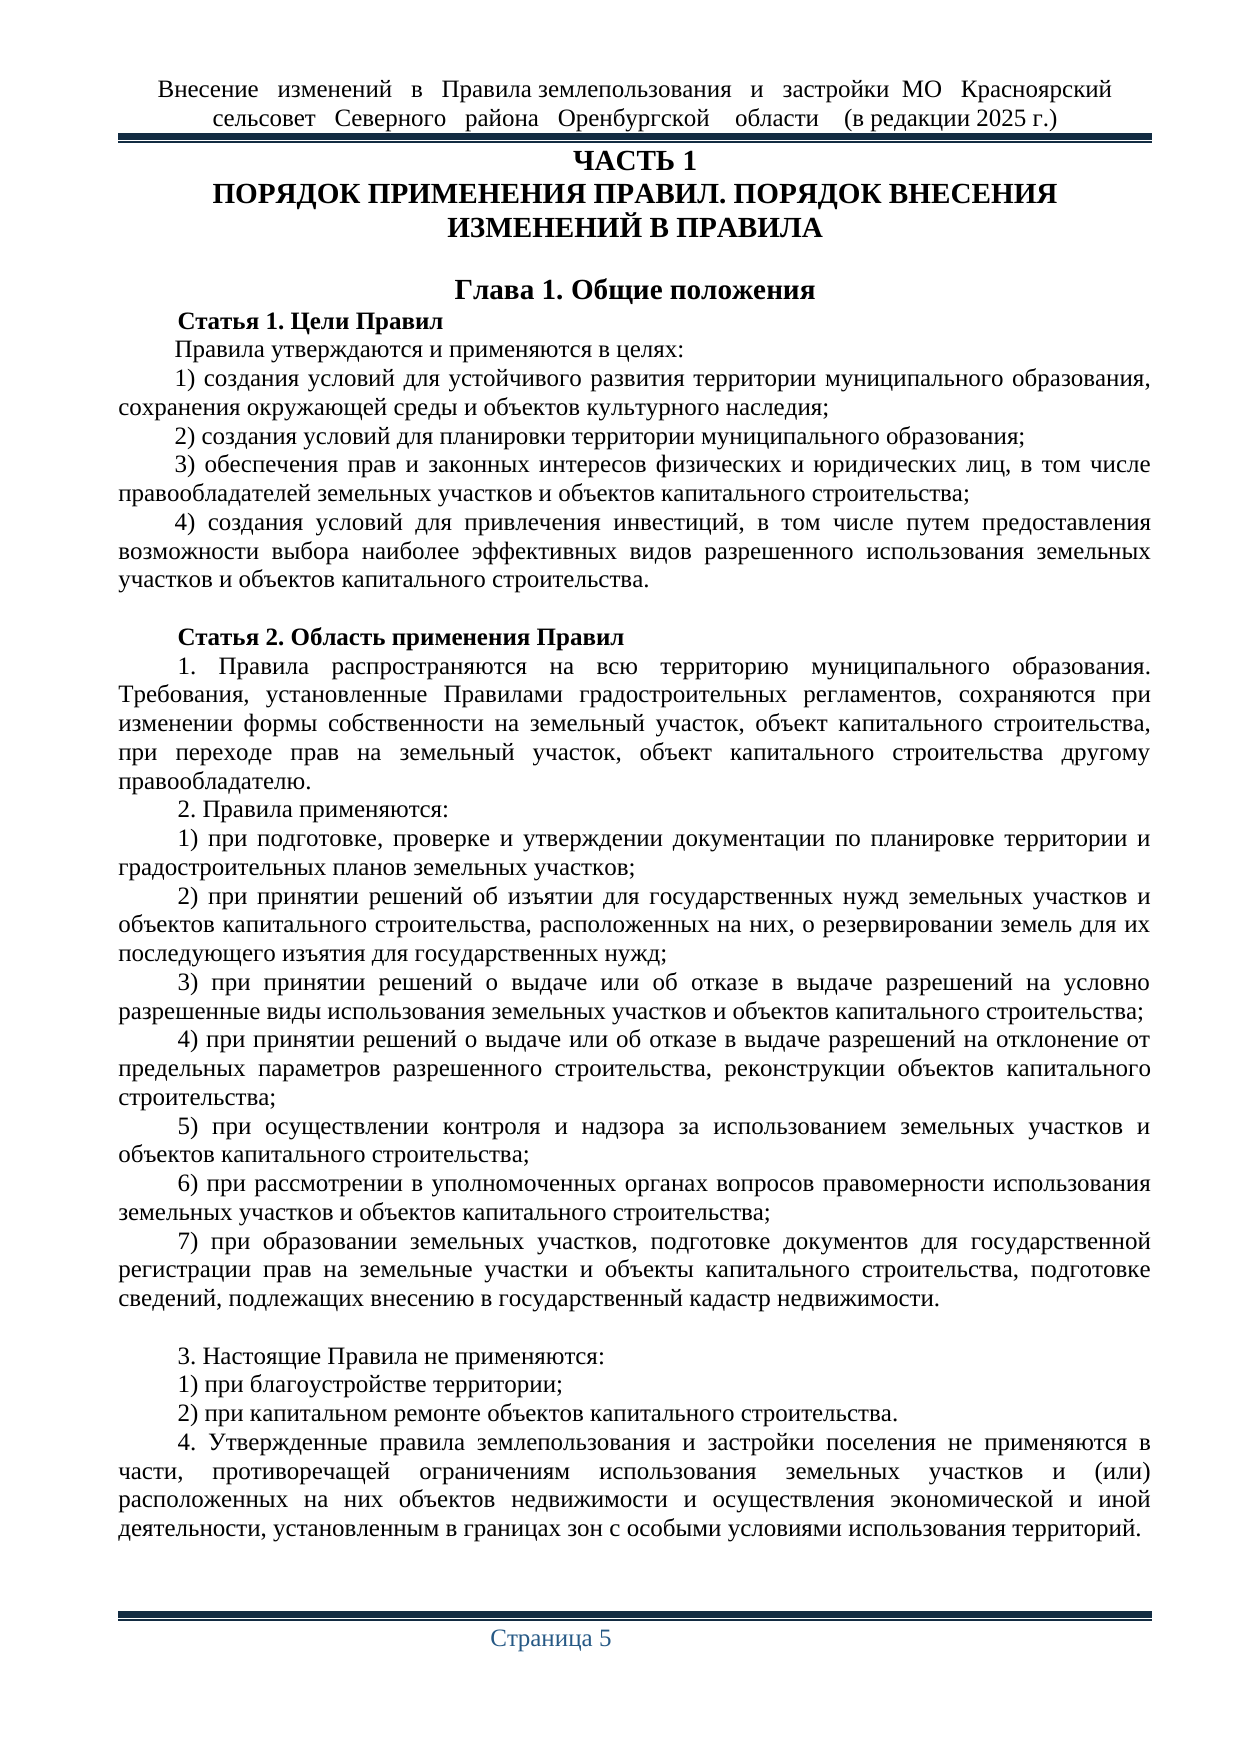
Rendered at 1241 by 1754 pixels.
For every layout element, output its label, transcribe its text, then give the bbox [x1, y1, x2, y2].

text 3. Настоящие Правила не применяются: [118, 1341, 1152, 1369]
text 2. Правила применяются: [118, 794, 1152, 823]
subtitle ПОРЯДОК ПРИМЕНЕНИЯ ПРАВИЛ. ПОРЯДОК ВНЕСЕНИЯ ИЗМЕНЕНИЙ В ПРАВИЛА [118, 176, 1152, 243]
text 6) при рассмотрении в уполномоченных органах вопросов правомерности использования земельных участков и объектов капитального строительства; [118, 1168, 1152, 1226]
text 1) при благоустройстве территории; [118, 1369, 1152, 1398]
subtitle Статья 2. Область применения Правил [118, 622, 1152, 651]
text 1) при подготовке, проверке и утверждении документации по планировке территории и градостроительных планов земельных участков; [118, 823, 1152, 881]
text 1) создания условий для устойчивого развития территории муниципального образования, сохранения окружающей среды и объектов культурного наследия; [118, 363, 1152, 421]
text 1. Правила распространяются на всю территорию муниципального образования. Требования, установленные Правилами градостроительных регламентов, сохраняются при изменении формы собственности на земельный участок, объект капитального строительства, при переходе прав на земельный участок, объект капитального строительства другому правообладателю. [118, 651, 1152, 794]
text 4) при принятии решений о выдаче или об отказе в выдаче разрешений на отклонение от предельных параметров разрешенного строительства, реконструкции объектов капитального строительства; [118, 1024, 1152, 1111]
text 2) создания условий для планировки территории муниципального образования; [118, 421, 1152, 449]
subtitle Глава 1. Общие положения [118, 272, 1152, 306]
text 4) создания условий для привлечения инвестиций, в том числе путем предоставления возможности выбора наиболее эффективных видов разрешенного использования земельных участков и объектов капитального строительства. [118, 507, 1152, 593]
text 7) при образовании земельных участков, подготовке документов для государственной регистрации прав на земельные участки и объекты капитального строительства, подготовке сведений, подлежащих внесению в государственный кадастр недвижимости. [118, 1226, 1152, 1312]
text 4. Утвержденные правила землепользования и застройки поселения не применяются в части, противоречащей ограничениям использования земельных участков и (или) расположенных на них объектов недвижимости и осуществления экономической и иной деятельности, установленным в границах зон с особыми условиями использования территорий. [118, 1427, 1152, 1542]
text 3) при принятии решений о выдаче или об отказе в выдаче разрешений на условно разрешенные виды использования земельных участков и объектов капитального строительства; [118, 967, 1152, 1024]
text 2) при принятии решений об изъятии для государственных нужд земельных участков и объектов капитального строительства, расположенных на них, о резервировании земель для их последующего изъятия для государственных нужд; [118, 881, 1152, 967]
text 5) при осуществлении контроля и надзора за использованием земельных участков и объектов капитального строительства; [118, 1111, 1152, 1168]
text 2) при капитальном ремонте объектов капитального строительства. [118, 1398, 1152, 1427]
text Правила утверждаются и применяются в целях: [118, 334, 1152, 363]
text 3) обеспечения прав и законных интересов физических и юридических лиц, в том числе правообладателей земельных участков и объектов капитального строительства; [118, 449, 1152, 507]
subtitle ЧАСТЬ 1 [118, 143, 1152, 176]
subtitle Статья 1. Цели Правил [118, 306, 1152, 334]
